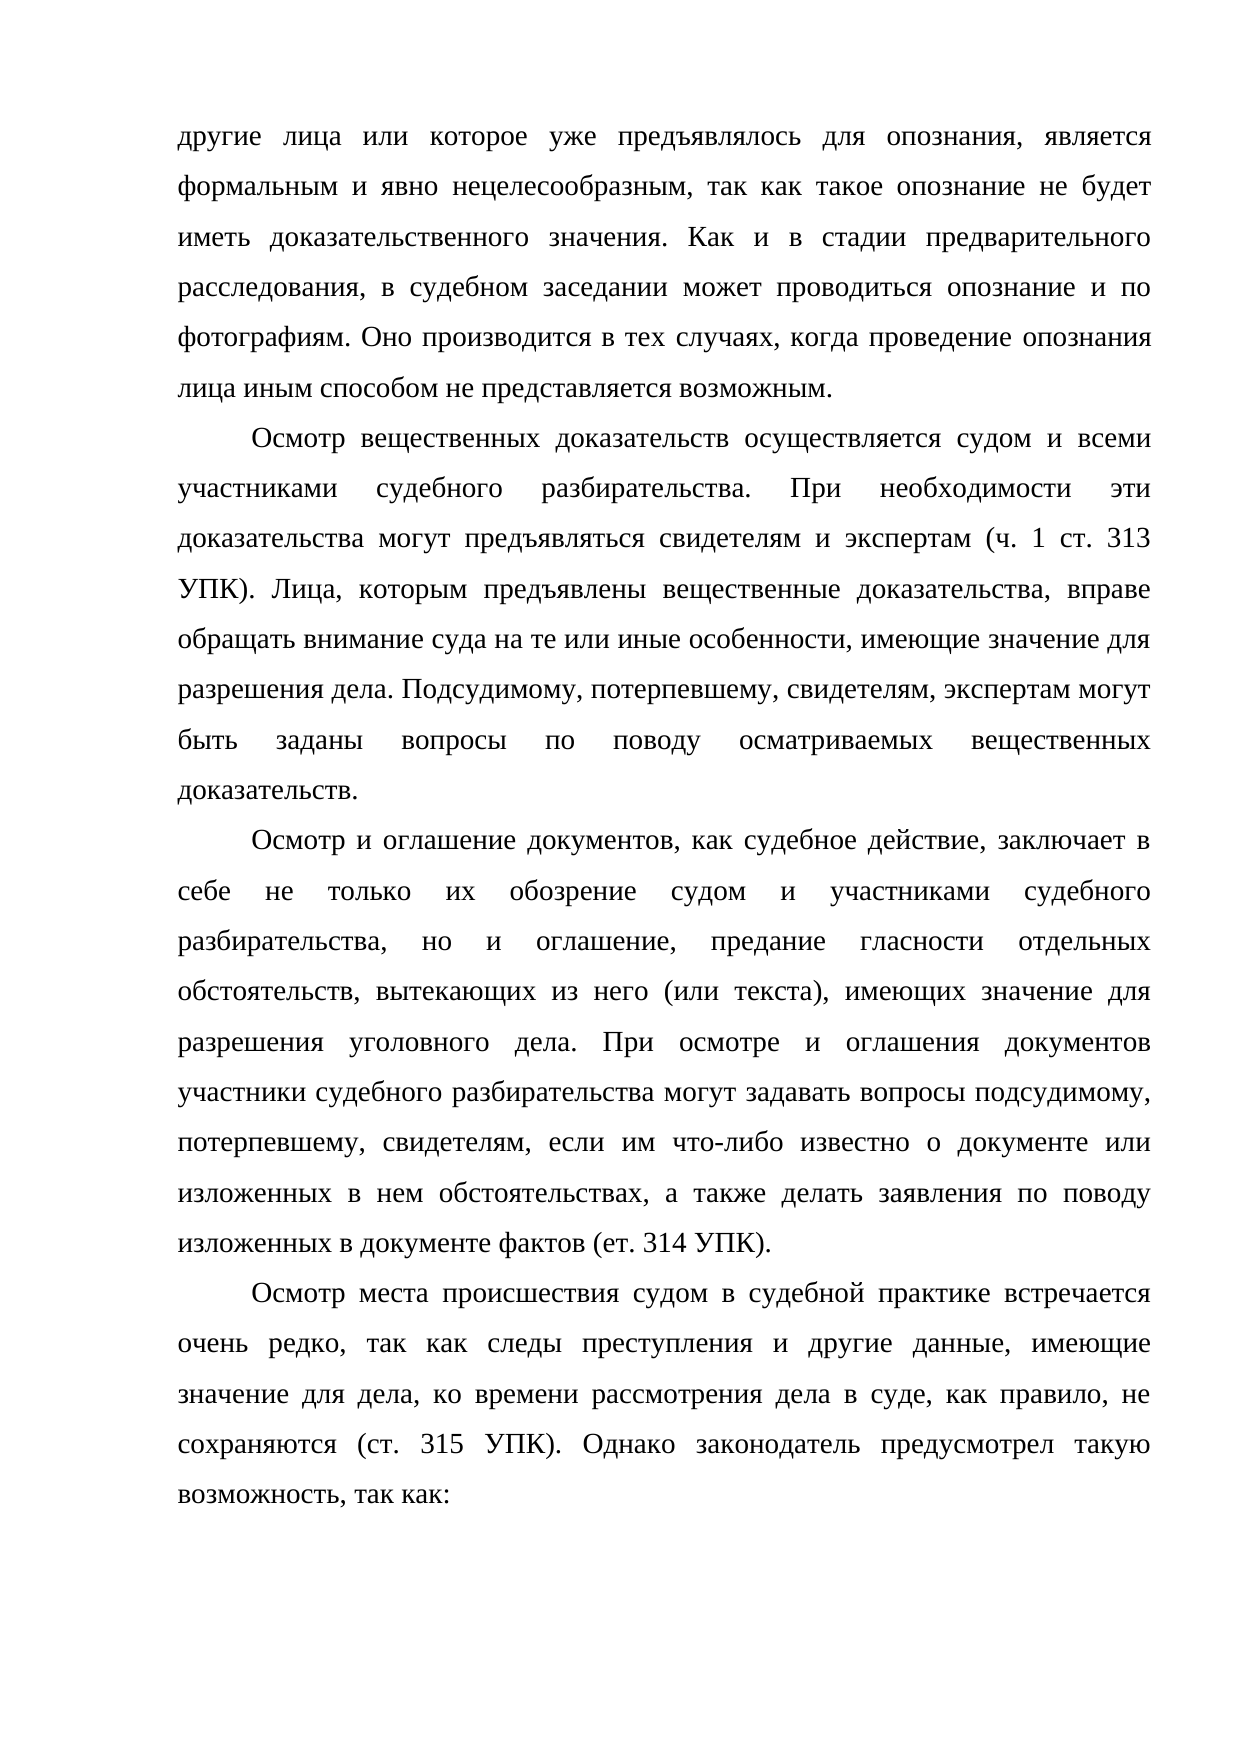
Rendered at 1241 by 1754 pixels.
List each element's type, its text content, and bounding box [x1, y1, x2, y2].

text Осмотр вещественных доказательств осуществляется судом и всеми участниками судебного разбирательства. При необходимости эти доказательства могут предъявляться свидетелям и экспертам (ч. 1 ст. 313 УПК). Лица, которым предъявлены вещественные доказательства, вправе обращать внимание суда на те или иные особенности, имеющие значение для разрешения дела. Подсудимому, потерпевшему, свидетелям, экспертам могут быть заданы вопросы по поводу осматриваемых вещественных доказательств. [177, 420, 1152, 806]
text Осмотр и оглашение документов, как судебное действие, заключает в себе не только их обозрение судом и участниками судебного разбирательства, но и оглашение, предание гласности отдельных обстоятельств, вытекающих из него (или текста), имеющих значение для разрешения уголовного дела. При осмотре и оглашения документов участники судебного разбирательства могут задавать вопросы подсудимому, потерпевшему, свидетелям, если им что-либо известно о документе или изложенных в нем обстоятельствах, а также делать заявления по поводу изложенных в документе фактов (ет. 314 УПК). [177, 822, 1152, 1258]
text Осмотр места происшествия судом в судебной практике встречается очень редко, так как следы преступления и другие данные, имеющие значение для дела, ко времени рассмотрения дела в суде, как правило, не сохраняются (ст. 315 УПК). Однако законодатель предусмотрел такую возможность, так как: [177, 1275, 1152, 1510]
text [177, 118, 1152, 403]
